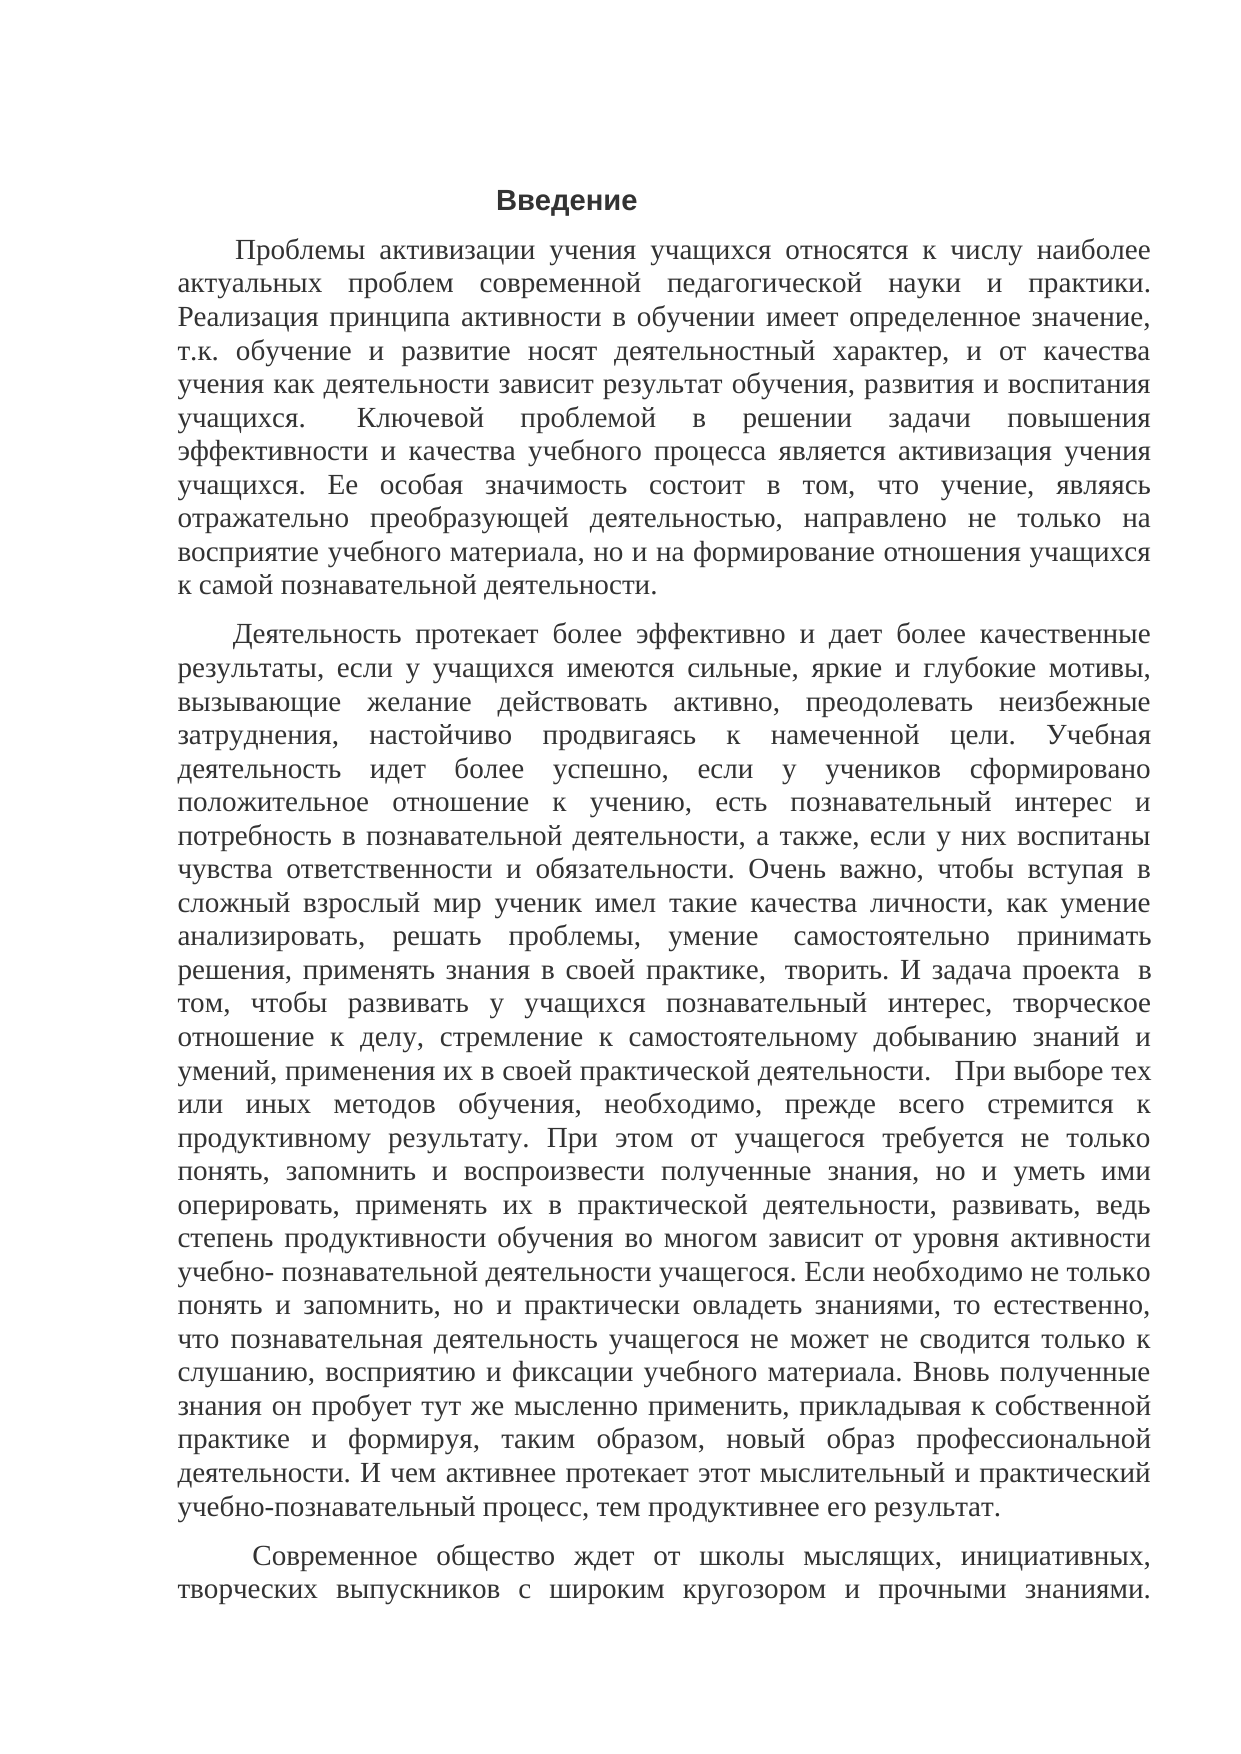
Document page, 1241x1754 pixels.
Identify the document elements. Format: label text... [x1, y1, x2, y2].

text Введение [177, 183, 1152, 216]
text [177, 1538, 1152, 1605]
text Деятельность протекает более эффективно и дает более качественные результаты, если у учащихся имеются сильные, яркие и глубокие мотивы, вызывающие желание действовать активно, преодолевать неизбежные затруднения, настойчиво продвигаясь к намеченной цели. Учебная деятельность идет более успешно, если у учеников сформировано положительное отношение к учению, есть познавательный интерес и потребность в познавательной деятельности, а также, если у них воспитаны чувства ответственности и обязательности. Очень важно, чтобы вступая в сложный взрослый мир ученик имел такие качества личности, как умение анализировать, решать проблемы, умение самостоятельно принимать решения, применять знания в своей практике, творить. И задача проекта в том, чтобы развивать у учащихся познавательный интерес, творческое отношение к делу, стремление к самостоятельному добыванию знаний и умений, применения их в своей практической деятельности. При выборе тех или иных методов обучения, необходимо, прежде всего стремится к продуктивному результату. При этом от учащегося требуется не только понять, запомнить и воспроизвести полученные знания, но и уметь ими оперировать, применять их в практической деятельности, развивать, ведь степень продуктивности обучения во многом зависит от уровня активности учебно- познавательной деятельности учащегося. Если необходимо не только понять и запомнить, но и практически овладеть знаниями, то естественно, что познавательная деятельность учащегося не может не сводится только к слушанию, восприятию и фиксации учебного материала. Вновь полученные знания он пробует тут же мысленно применить, прикладывая к собственной практике и формируя, таким образом, новый образ профессиональной деятельности. И чем активнее протекает этот мыслительный и практический учебно-познавательный процесс, тем продуктивнее его результат. [177, 617, 1152, 1522]
text Проблемы активизации учения учащихся относятся к числу наиболее актуальных проблем современной педагогической науки и практики. Реализация принципа активности в обучении имеет определенное значение, т.к. обучение и развитие носят деятельностный характер, и от качества учения как деятельности зависит результат обучения, развития и воспитания учащихся. Ключевой проблемой в решении задачи повышения эффективности и качества учебного процесса является активизация учения учащихся. Ее особая значимость состоит в том, что учение, являясь отражательно преобразующей деятельностью, направлено не только на восприятие учебного материала, но и на формирование отношения учащихся к самой познавательной деятельности. [177, 232, 1152, 601]
